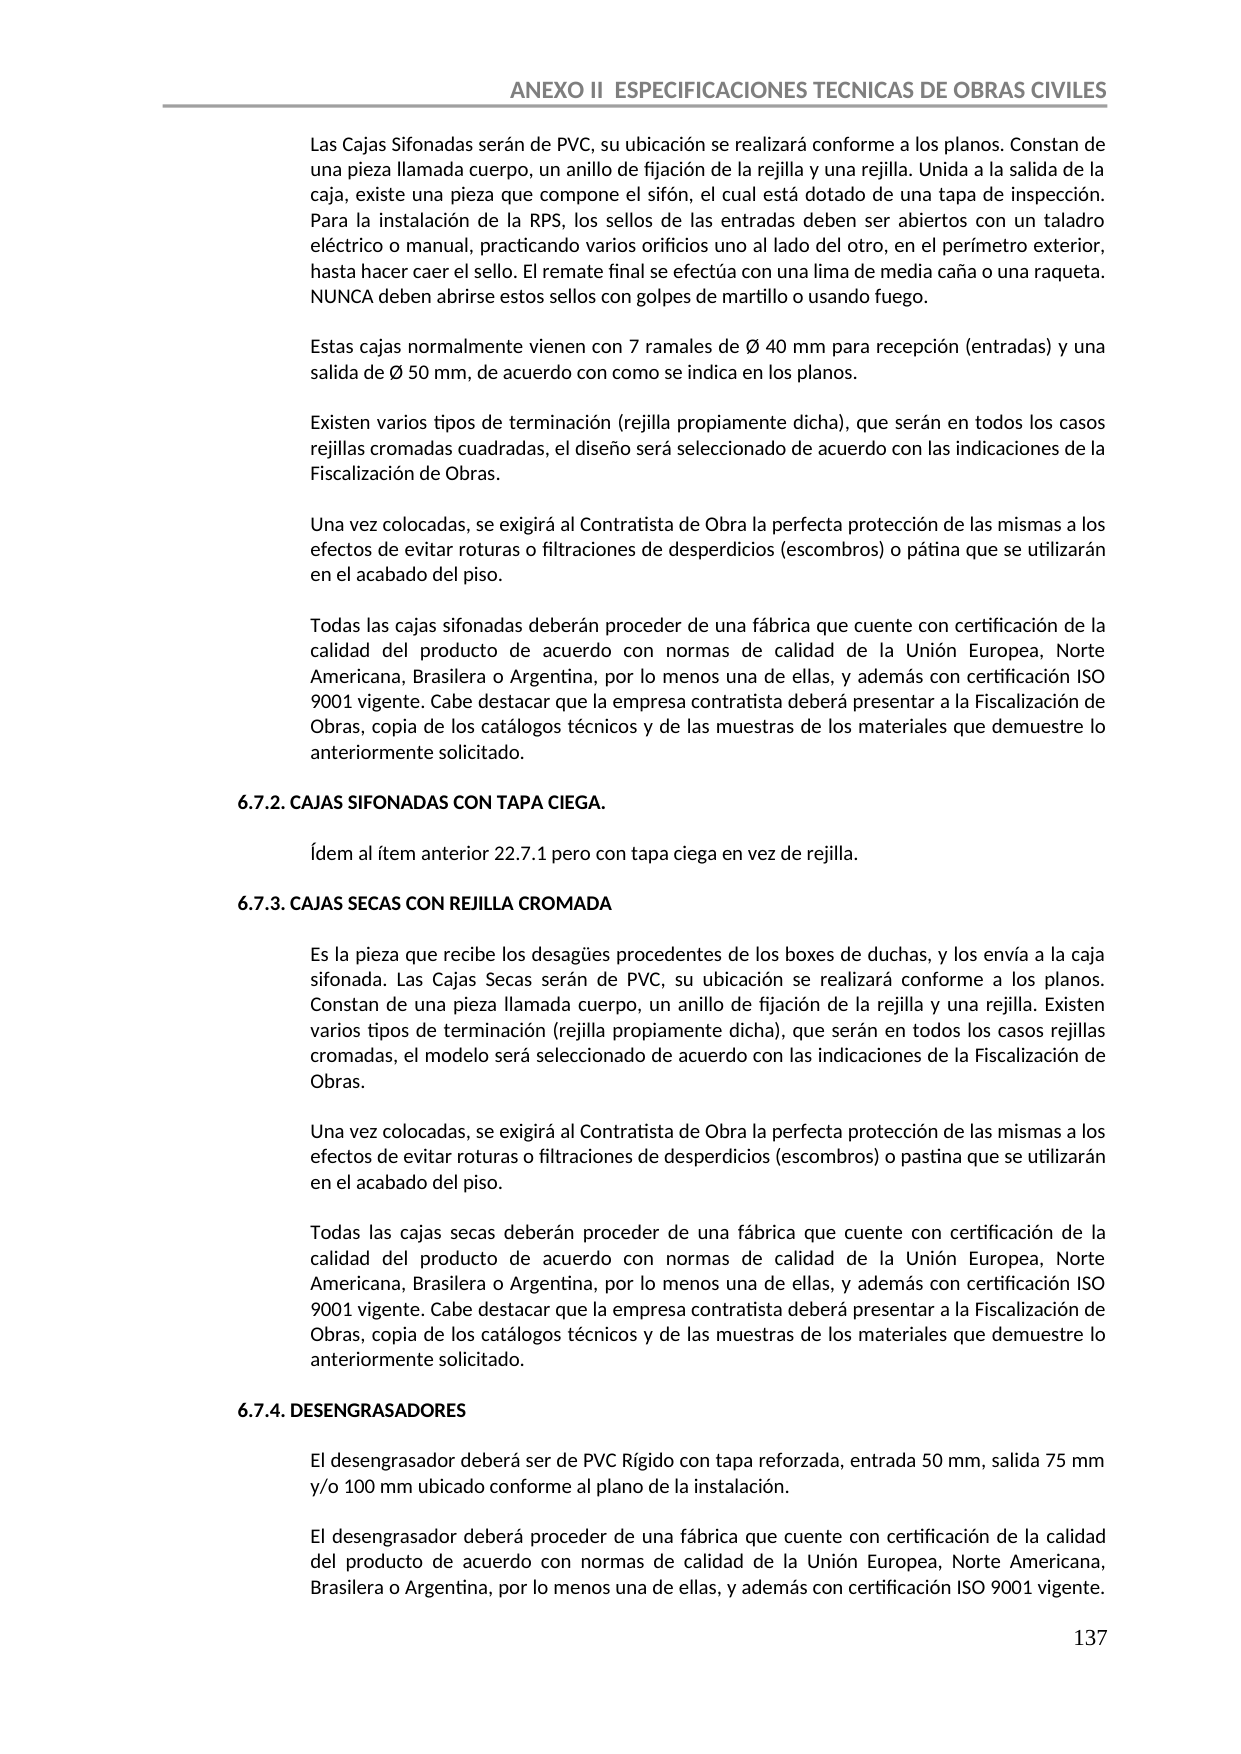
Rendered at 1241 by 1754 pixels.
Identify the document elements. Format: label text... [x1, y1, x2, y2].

list DESENGRASADORES [237, 1397, 1107, 1422]
text Una vez colocadas, se exigirá al Contratista de Obra la perfecta protección de las mismas a los efectos de evitar roturas o filtraciones de desperdicios (escombros) o pastina que se utilizarán en el acabado del piso. [310, 1118, 1107, 1194]
text Todas las cajas sifonadas deberán proceder de una fábrica que cuente con certificación de la calidad del producto de acuerdo con normas de calidad de la Unión Europea, Norte Americana, Brasilera o Argentina, por lo menos una de ellas, y además con certificación ISO 9001 vigente. Cabe destacar que la empresa contratista deberá presentar a la Fiscalización de Obras, copia de los catálogos técnicos y de las muestras de los materiales que demuestre lo anteriormente solicitado. [310, 612, 1107, 764]
list CAJAS SECAS CON REJILLA CROMADA [237, 890, 1107, 916]
text Todas las cajas secas deberán proceder de una fábrica que cuente con certificación de la calidad del producto de acuerdo con normas de calidad de la Unión Europea, Norte Americana, Brasilera o Argentina, por lo menos una de ellas, y además con certificación ISO 9001 vigente. Cabe destacar que la empresa contratista deberá presentar a la Fiscalización de Obras, copia de los catálogos técnicos y de las muestras de los materiales que demuestre lo anteriormente solicitado. [310, 1219, 1107, 1372]
text El desengrasador deberá ser de PVC Rígido con tapa reforzada, entrada 50 mm, salida 75 mm y/o 100 mm ubicado conforme al plano de la instalación. [310, 1447, 1107, 1498]
text Ídem al ítem anterior 22.7.1 pero con tapa ciega en vez de rejilla. [310, 840, 1107, 865]
list CAJAS SIFONADAS CON TAPA CIEGA. [237, 789, 1107, 815]
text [310, 1523, 1107, 1599]
text Estas cajas normalmente vienen con 7 ramales de Ø 40 mm para recepción (entradas) y una salida de Ø 50 mm, de acuerdo con como se indica en los planos. [310, 334, 1107, 384]
text Una vez colocadas, se exigirá al Contratista de Obra la perfecta protección de las mismas a los efectos de evitar roturas o filtraciones de desperdicios (escombros) o pátina que se utilizarán en el acabado del piso. [310, 511, 1107, 587]
text Las Cajas Sifonadas serán de PVC, su ubicación se realizará conforme a los planos. Constan de una pieza llamada cuerpo, un anillo de fijación de la rejilla y una rejilla. Unida a la salida de la caja, existe una pieza que compone el sifón, el cual está dotado de una tapa de inspección. Para la instalación de la RPS, los sellos de las entradas deben ser abiertos con un taladro eléctrico o manual, practicando varios orificios uno al lado del otro, en el perímetro exterior, hasta hacer caer el sello. El remate final se efectúa con una lima de media caña o una raqueta. NUNCA deben abrirse estos sellos con golpes de martillo o usando fuego. [310, 131, 1107, 309]
text Es la pieza que recibe los desagües procedentes de los boxes de duchas, y los envía a la caja sifonada. Las Cajas Secas serán de PVC, su ubicación se realizará conforme a los planos. Constan de una pieza llamada cuerpo, un anillo de fijación de la rejilla y una rejilla. Existen varios tipos de terminación (rejilla propiamente dicha), que serán en todos los casos rejillas cromadas, el modelo será seleccionado de acuerdo con las indicaciones de la Fiscalización de Obras. [310, 941, 1107, 1093]
text Existen varios tipos de terminación (rejilla propiamente dicha), que serán en todos los casos rejillas cromadas cuadradas, el diseño será seleccionado de acuerdo con las indicaciones de la Fiscalización de Obras. [310, 409, 1107, 486]
